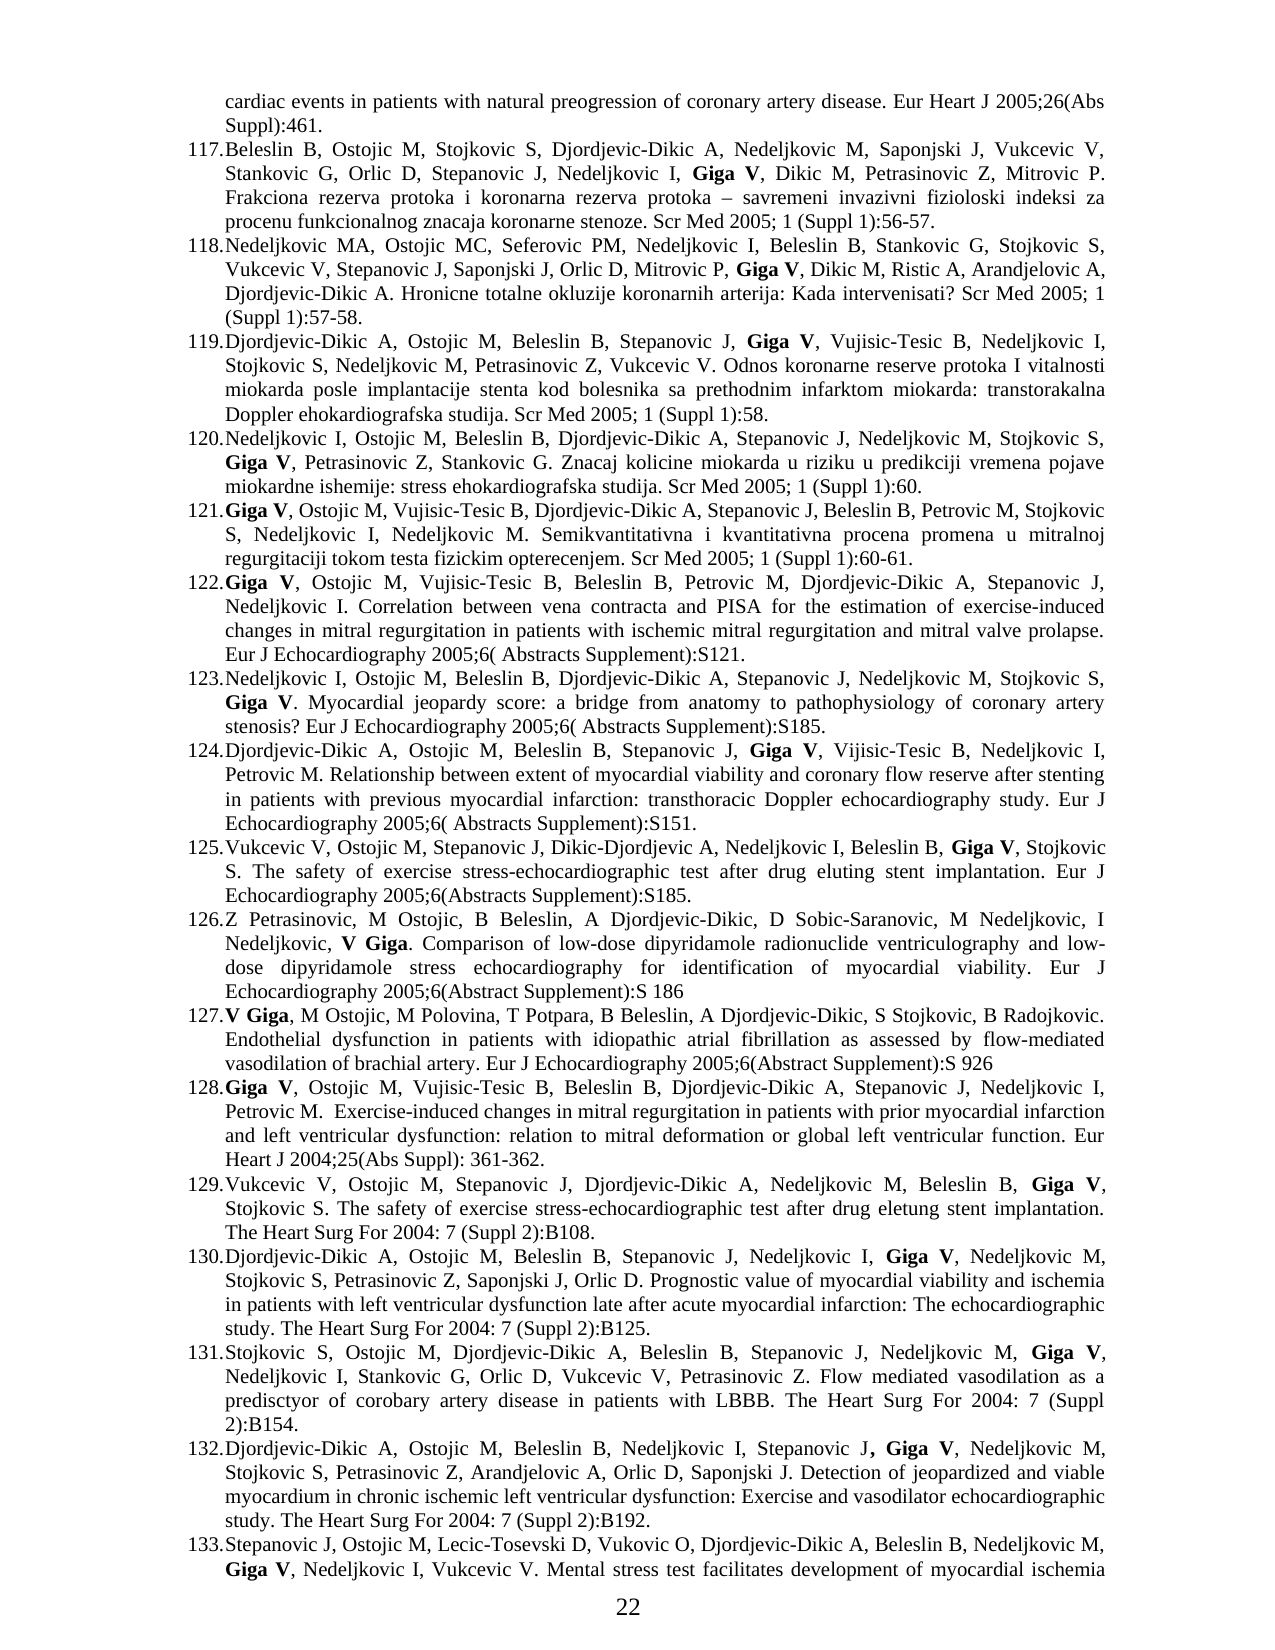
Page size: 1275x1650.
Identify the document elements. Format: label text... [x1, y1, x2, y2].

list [187, 1532, 1106, 1581]
list Nedeljkovic MA, Ostojic MC, Seferovic PM, Nedeljkovic I, Beleslin B, Stankovic G, Stojkovic S, Vukcevic V, Stepanovic J, Saponjski J, Orlic D, Mitrovic P, Giga V, Dikic M, Ristic A, Arandjelovic A, Djordjevic-Dikic A. Hronicne totalne okluzije koronarnih arterija: Kada intervenisati? Scr Med 2005; 1 (Suppl 1):57-58. [187, 233, 1106, 329]
list Giga V, Ostojic M, Vujisic-Tesic B, Beleslin B, Petrovic M, Djordjevic-Dikic A, Stepanovic J, Nedeljkovic I. Correlation between vena contracta and PISA for the estimation of exercise-induced changes in mitral regurgitation in patients with ischemic mitral regurgitation and mitral valve prolapse. Eur J Echocardiography 2005;6( Abstracts Supplement):S121. [187, 570, 1106, 666]
list Vukcevic V, Ostojic M, Stepanovic J, Dikic-Djordjevic A, Nedeljkovic I, Beleslin B, Giga V, Stojkovic S. The safety of exercise stress-echocardiographic test after drug eluting stent implantation. Eur J Echocardiography 2005;6(Abstracts Supplement):S185. [187, 834, 1106, 907]
list Giga V, Ostojic M, Vujisic-Tesic B, Beleslin B, Djordjevic-Dikic A, Stepanovic J, Nedeljkovic I, Petrovic M. Exercise-induced changes in mitral regurgitation in patients with prior myocardial infarction and left ventricular dysfunction: relation to mitral deformation or global left ventricular function. Eur Heart J 2004;25(Abs Suppl): 361-362. [187, 1075, 1106, 1171]
list Nedeljkovic I, Ostojic M, Beleslin B, Djordjevic-Dikic A, Stepanovic J, Nedeljkovic M, Stojkovic S, Giga V. Myocardial jeopardy score: a bridge from anatomy to pathophysiology of coronary artery stenosis? Eur J Echocardiography 2005;6( Abstracts Supplement):S185. [187, 666, 1106, 738]
list Giga V, Ostojic M, Vujisic-Tesic B, Djordjevic-Dikic A, Stepanovic J, Beleslin B, Petrovic M, Stojkovic S, Nedeljkovic I, Nedeljkovic M. Semikvantitativna i kvantitativna procena promena u mitralnoj regurgitaciji tokom testa fizickim opterecenjem. Scr Med 2005; 1 (Suppl 1):60-61. [187, 498, 1106, 570]
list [187, 89, 1106, 137]
list Djordjevic-Dikic A, Ostojic M, Beleslin B, Nedeljkovic I, Stepanovic J, Giga V, Nedeljkovic M, Stojkovic S, Petrasinovic Z, Arandjelovic A, Orlic D, Saponjski J. Detection of jeopardized and viable myocardium in chronic ischemic left ventricular dysfunction: Exercise and vasodilator echocardiographic study. The Heart Surg For 2004: 7 (Suppl 2):B192. [187, 1436, 1106, 1532]
list V Giga, M Ostojic, M Polovina, T Potpara, B Beleslin, A Djordjevic-Dikic, S Stojkovic, B Radojkovic. Endothelial dysfunction in patients with idiopathic atrial fibrillation as assessed by flow-mediated vasodilation of brachial artery. Eur J Echocardiography 2005;6(Abstract Supplement):S 926 [187, 1003, 1106, 1075]
list Vukcevic V, Ostojic M, Stepanovic J, Djordjevic-Dikic A, Nedeljkovic M, Beleslin B, Giga V, Stojkovic S. The safety of exercise stress-echocardiographic test after drug eletung stent implantation. The Heart Surg For 2004: 7 (Suppl 2):B108. [187, 1171, 1106, 1244]
list Djordjevic-Dikic A, Ostojic M, Beleslin B, Stepanovic J, Giga V, Vujisic-Tesic B, Nedeljkovic I, Stojkovic S, Nedeljkovic M, Petrasinovic Z, Vukcevic V. Odnos koronarne reserve protoka I vitalnosti miokarda posle implantacije stenta kod bolesnika sa prethodnim infarktom miokarda: transtorakalna Doppler ehokardiografska studija. Scr Med 2005; 1 (Suppl 1):58. [187, 329, 1106, 426]
list Z Petrasinovic, M Ostojic, B Beleslin, A Djordjevic-Dikic, D Sobic-Saranovic, M Nedeljkovic, I Nedeljkovic, V Giga. Comparison of low-dose dipyridamole radionuclide ventriculography and low-dose dipyridamole stress echocardiography for identification of myocardial viability. Eur J Echocardiography 2005;6(Abstract Supplement):S 186 [187, 907, 1106, 1003]
list Stojkovic S, Ostojic M, Djordjevic-Dikic A, Beleslin B, Stepanovic J, Nedeljkovic M, Giga V, Nedeljkovic I, Stankovic G, Orlic D, Vukcevic V, Petrasinovic Z. Flow mediated vasodilation as a predisctyor of corobary artery disease in patients with LBBB. The Heart Surg For 2004: 7 (Suppl 2):B154. [187, 1340, 1106, 1436]
list Nedeljkovic I, Ostojic M, Beleslin B, Djordjevic-Dikic A, Stepanovic J, Nedeljkovic M, Stojkovic S, Giga V, Petrasinovic Z, Stankovic G. Znacaj kolicine miokarda u riziku u predikciji vremena pojave miokardne ishemije: stress ehokardiografska studija. Scr Med 2005; 1 (Suppl 1):60. [187, 426, 1106, 498]
list Djordjevic-Dikic A, Ostojic M, Beleslin B, Stepanovic J, Giga V, Vijisic-Tesic B, Nedeljkovic I, Petrovic M. Relationship between extent of myocardial viability and coronary flow reserve after stenting in patients with previous myocardial infarction: transthoracic Doppler echocardiography study. Eur J Echocardiography 2005;6( Abstracts Supplement):S151. [187, 738, 1106, 834]
list Djordjevic-Dikic A, Ostojic M, Beleslin B, Stepanovic J, Nedeljkovic I, Giga V, Nedeljkovic M, Stojkovic S, Petrasinovic Z, Saponjski J, Orlic D. Prognostic value of myocardial viability and ischemia in patients with left ventricular dysfunction late after acute myocardial infarction: The echocardiographic study. The Heart Surg For 2004: 7 (Suppl 2):B125. [187, 1244, 1106, 1340]
list Beleslin B, Ostojic M, Stojkovic S, Djordjevic-Dikic A, Nedeljkovic M, Saponjski J, Vukcevic V, Stankovic G, Orlic D, Stepanovic J, Nedeljkovic I, Giga V, Dikic M, Petrasinovic Z, Mitrovic P. Frakciona rezerva protoka i koronarna rezerva protoka – savremeni invazivni fizioloski indeksi za procenu funkcionalnog znacaja koronarne stenoze. Scr Med 2005; 1 (Suppl 1):56-57. [187, 137, 1106, 233]
